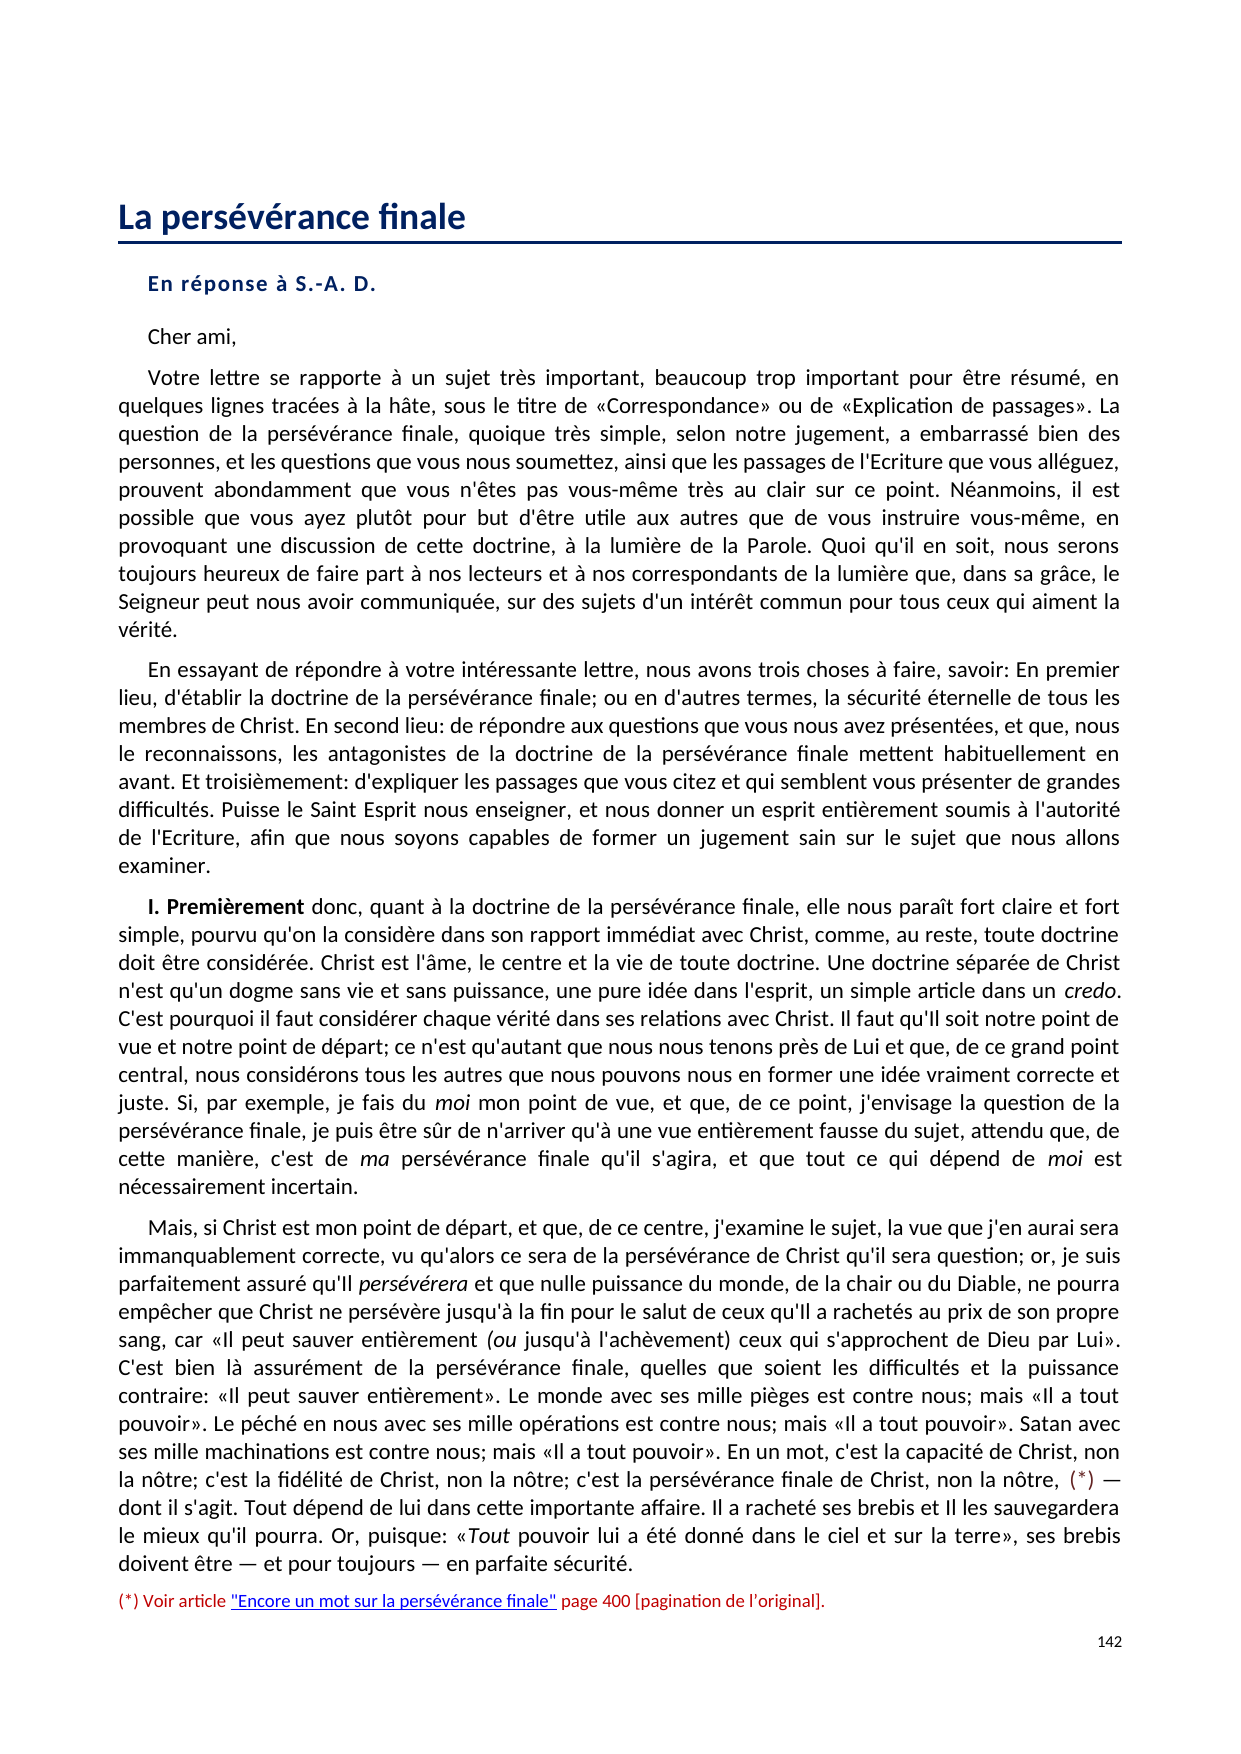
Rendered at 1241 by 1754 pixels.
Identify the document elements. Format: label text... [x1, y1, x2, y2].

text I. Premièrement donc, quant à la doctrine de la persévérance finale, elle nous paraît fort claire et fort simple, pourvu qu'on la considère dans son rapport immédiat avec Christ, comme, au reste, toute doctrine doit être considérée. Christ est l'âme, le centre et la vie de toute doctrine. Une doctrine séparée de Christ n'est qu'un dogme sans vie et sans puissance, une pure idée dans l'esprit, un simple article dans un credo. C'est pourquoi il faut considérer chaque vérité dans ses relations avec Christ. Il faut qu'Il soit notre point de vue et notre point de départ; ce n'est qu'autant que nous nous tenons près de Lui et que, de ce grand point central, nous considérons tous les autres que nous pouvons nous en former une idée vraiment correcte et juste. Si, par exemple, je fais du moi mon point de vue, et que, de ce point, j'envisage la question de la persévérance finale, je puis être sûr de n'arriver qu'à une vue entièrement fausse du sujet, attendu que, de cette manière, c'est de ma persévérance finale qu'il s'agira, et que tout ce qui dépend de moi est nécessairement incertain. [118, 892, 1122, 1200]
text En essayant de répondre à votre intéressante lettre, nous avons trois choses à faire, savoir: En premier lieu, d'établir la doctrine de la persévérance finale; ou en d'autres termes, la sécurité éternelle de tous les membres de Christ. En second lieu: de répondre aux questions que vous nous avez présentées, et que, nous le reconnaissons, les antagonistes de la doctrine de la persévérance finale mettent habituellement en avant. Et troisièmement: d'expliquer les passages que vous citez et qui semblent vous présenter de grandes difficultés. Puisse le Saint Esprit nous enseigner, et nous donner un esprit entièrement soumis à l'autorité de l'Ecriture, afin que nous soyons capables de former un jugement sain sur le sujet que nous allons examiner. [118, 655, 1122, 879]
text Cher ami, [118, 322, 1122, 350]
text Mais, si Christ est mon point de départ, et que, de ce centre, j'examine le sujet, la vue que j'en aurai sera immanquablement correcte, vu qu'alors ce sera de la persévérance de Christ qu'il sera question; or, je suis parfaitement assuré qu'Il persévérera et que nulle puissance du monde, de la chair ou du Diable, ne pourra empêcher que Christ ne persévère jusqu'à la fin pour le salut de ceux qu'Il a rachetés au prix de son propre sang, car «Il peut sauver entièrement (ou jusqu'à l'achèvement) ceux qui s'approchent de Dieu par Lui». C'est bien là assurément de la persévérance finale, quelles que soient les difficultés et la puissance contraire: «Il peut sauver entièrement». Le monde avec ses mille pièges est contre nous; mais «Il a tout pouvoir». Le péché en nous avec ses mille opérations est contre nous; mais «Il a tout pouvoir». Satan avec ses mille machinations est contre nous; mais «Il a tout pouvoir». En un mot, c'est la capacité de Christ, non la nôtre; c'est la fidélité de Christ, non la nôtre; c'est la persévérance finale de Christ, non la nôtre, (*) — dont il s'agit. Tout dépend de lui dans cette importante affaire. Il a racheté ses brebis et Il les sauvegardera le mieux qu'il pourra. Or, puisque: «Tout pouvoir lui a été donné dans le ciel et sur la terre», ses brebis doivent être — et pour toujours — en parfaite sécurité. [118, 1213, 1122, 1577]
subtitle En réponse à S.-A. D. [118, 269, 1122, 297]
subtitle La persévérance finale [118, 193, 1122, 241]
text (*) Voir article "Encore un mot sur la persévérance finale" page 400 [pagination de l’original]. [118, 1589, 1122, 1612]
text Votre lettre se rapporte à un sujet très important, beaucoup trop important pour être résumé, en quelques lignes tracées à la hâte, sous le titre de «Correspondance» ou de «Explication de passages». La question de la persévérance finale, quoique très simple, selon notre jugement, a embarrassé bien des personnes, et les questions que vous nous soumettez, ainsi que les passages de l'Ecriture que vous alléguez, prouvent abondamment que vous n'êtes pas vous-même très au clair sur ce point. Néanmoins, il est possible que vous ayez plutôt pour but d'être utile aux autres que de vous instruire vous-même, en provoquant une discussion de cette doctrine, à la lumière de la Parole. Quoi qu'il en soit, nous serons toujours heureux de faire part à nos lecteurs et à nos correspondants de la lumière que, dans sa grâce, le Seigneur peut nous avoir communiquée, sur des sujets d'un intérêt commun pour tous ceux qui aiment la vérité. [118, 363, 1122, 643]
